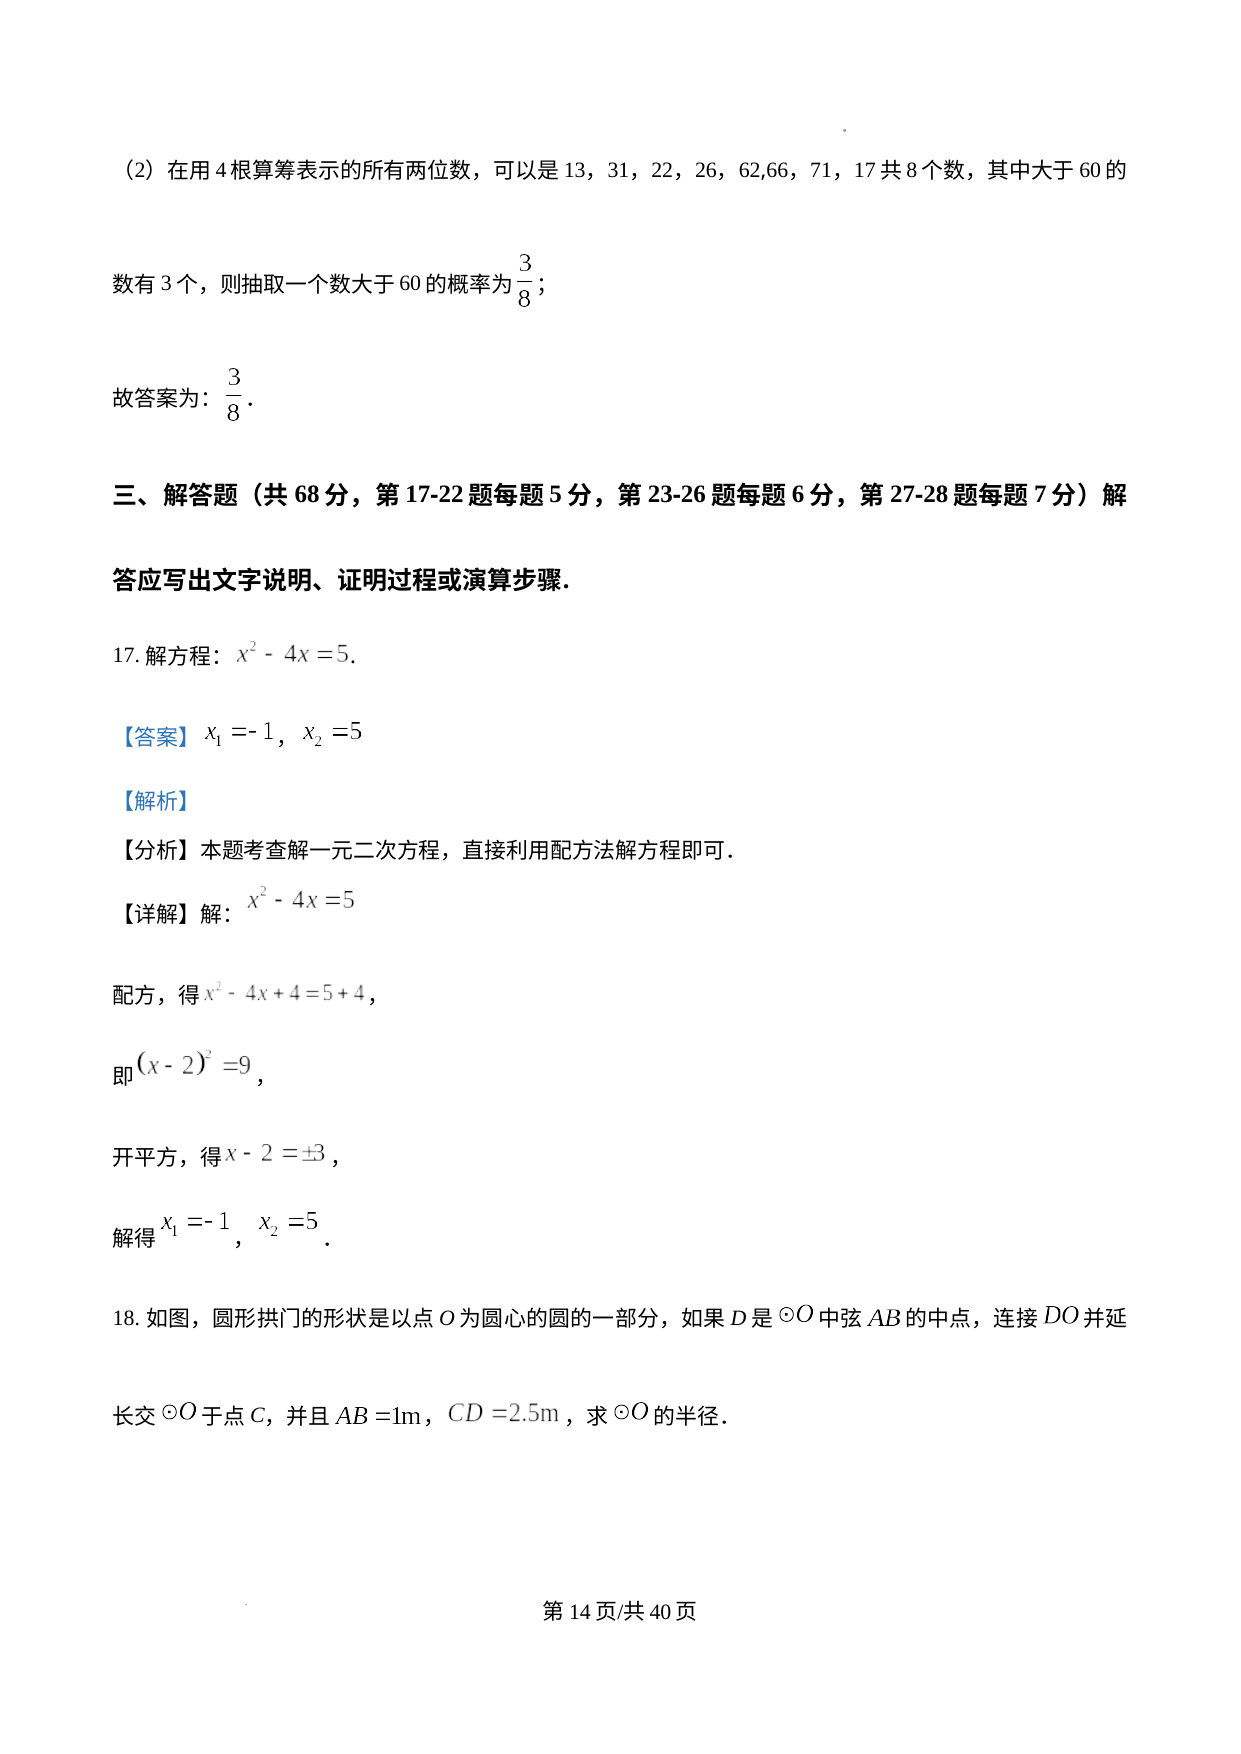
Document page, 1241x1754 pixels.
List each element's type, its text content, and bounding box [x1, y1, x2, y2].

text 18. 如图，圆形拱门的形状是以点O为圆心的圆的一部分，如果D是中弦的中点，连接并延长交于点C，并且，，求的半径． [112, 1285, 1128, 1447]
text 开平方，得， [112, 1123, 1128, 1188]
text 解得，． [112, 1204, 1128, 1269]
text 三、解答题（共68分，第17-22题每题5分，第23-26题每题6分，第27-28题每题7分）解答应写出文字说明、证明过程或演算步骤. [112, 461, 1128, 611]
text 17. 解方程：. [112, 622, 1128, 687]
text （2）在用4根算筹表示的所有两位数，可以是13，31，22，26，62,66，71，17共8个数，其中大于60的数有3个，则抽取一个数大于60的概率为； [112, 153, 1128, 332]
text 【解析】 [112, 784, 1128, 816]
text 【详解】解： [112, 881, 1128, 946]
text 【答案】， [112, 703, 1128, 768]
text 即， [112, 1042, 1128, 1107]
text 配方，得， [112, 961, 1128, 1026]
text 【分析】本题考查解一元二次方程，直接利用配方法解方程即可． [112, 832, 1128, 865]
text 故答案为：． [112, 348, 1128, 445]
